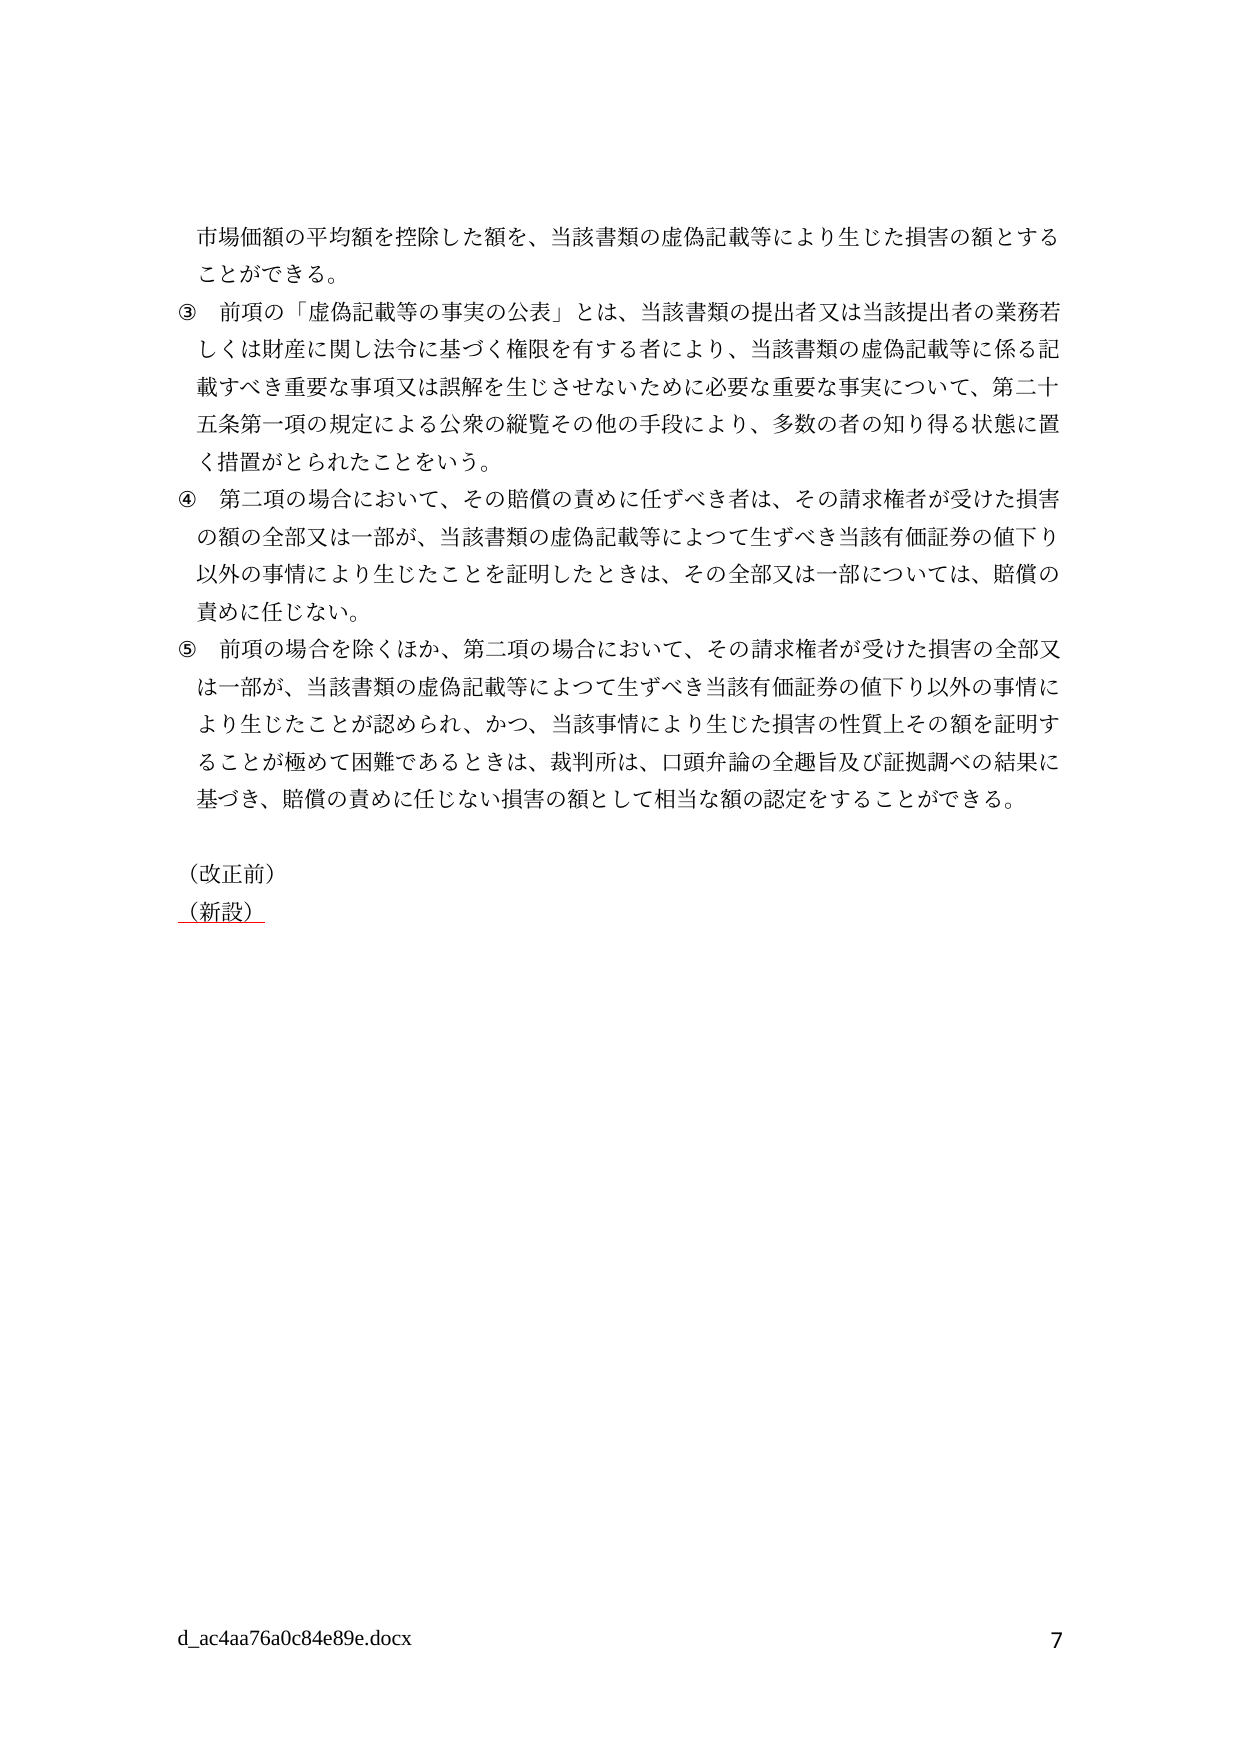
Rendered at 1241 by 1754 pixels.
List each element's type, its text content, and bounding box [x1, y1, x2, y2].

text （新設） [177, 892, 1063, 929]
text ④ 第二項の場合において、その賠償の責めに任ずべき者は、その請求権者が受けた損害の額の全部又は一部が、当該書類の虚偽記載等によつて生ずべき当該有価証券の値下り以外の事情により生じたことを証明したときは、その全部又は一部については、賠償の責めに任じない。 [177, 479, 1063, 629]
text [177, 217, 1063, 292]
text （改正前） [177, 854, 1063, 892]
text ③ 前項の「虚偽記載等の事実の公表」とは、当該書類の提出者又は当該提出者の業務若しくは財産に関し法令に基づく権限を有する者により、当該書類の虚偽記載等に係る記載すべき重要な事項又は誤解を生じさせないために必要な重要な事実について、第二十五条第一項の規定による公衆の縦覧その他の手段により、多数の者の知り得る状態に置く措置がとられたことをいう。 [177, 292, 1063, 479]
text ⑤ 前項の場合を除くほか、第二項の場合において、その請求権者が受けた損害の全部又は一部が、当該書類の虚偽記載等によつて生ずべき当該有価証券の値下り以外の事情により生じたことが認められ、かつ、当該事情により生じた損害の性質上その額を証明することが極めて困難であるときは、裁判所は、口頭弁論の全趣旨及び証拠調べの結果に基づき、賠償の責めに任じない損害の額として相当な額の認定をすることができる。 [177, 629, 1063, 817]
